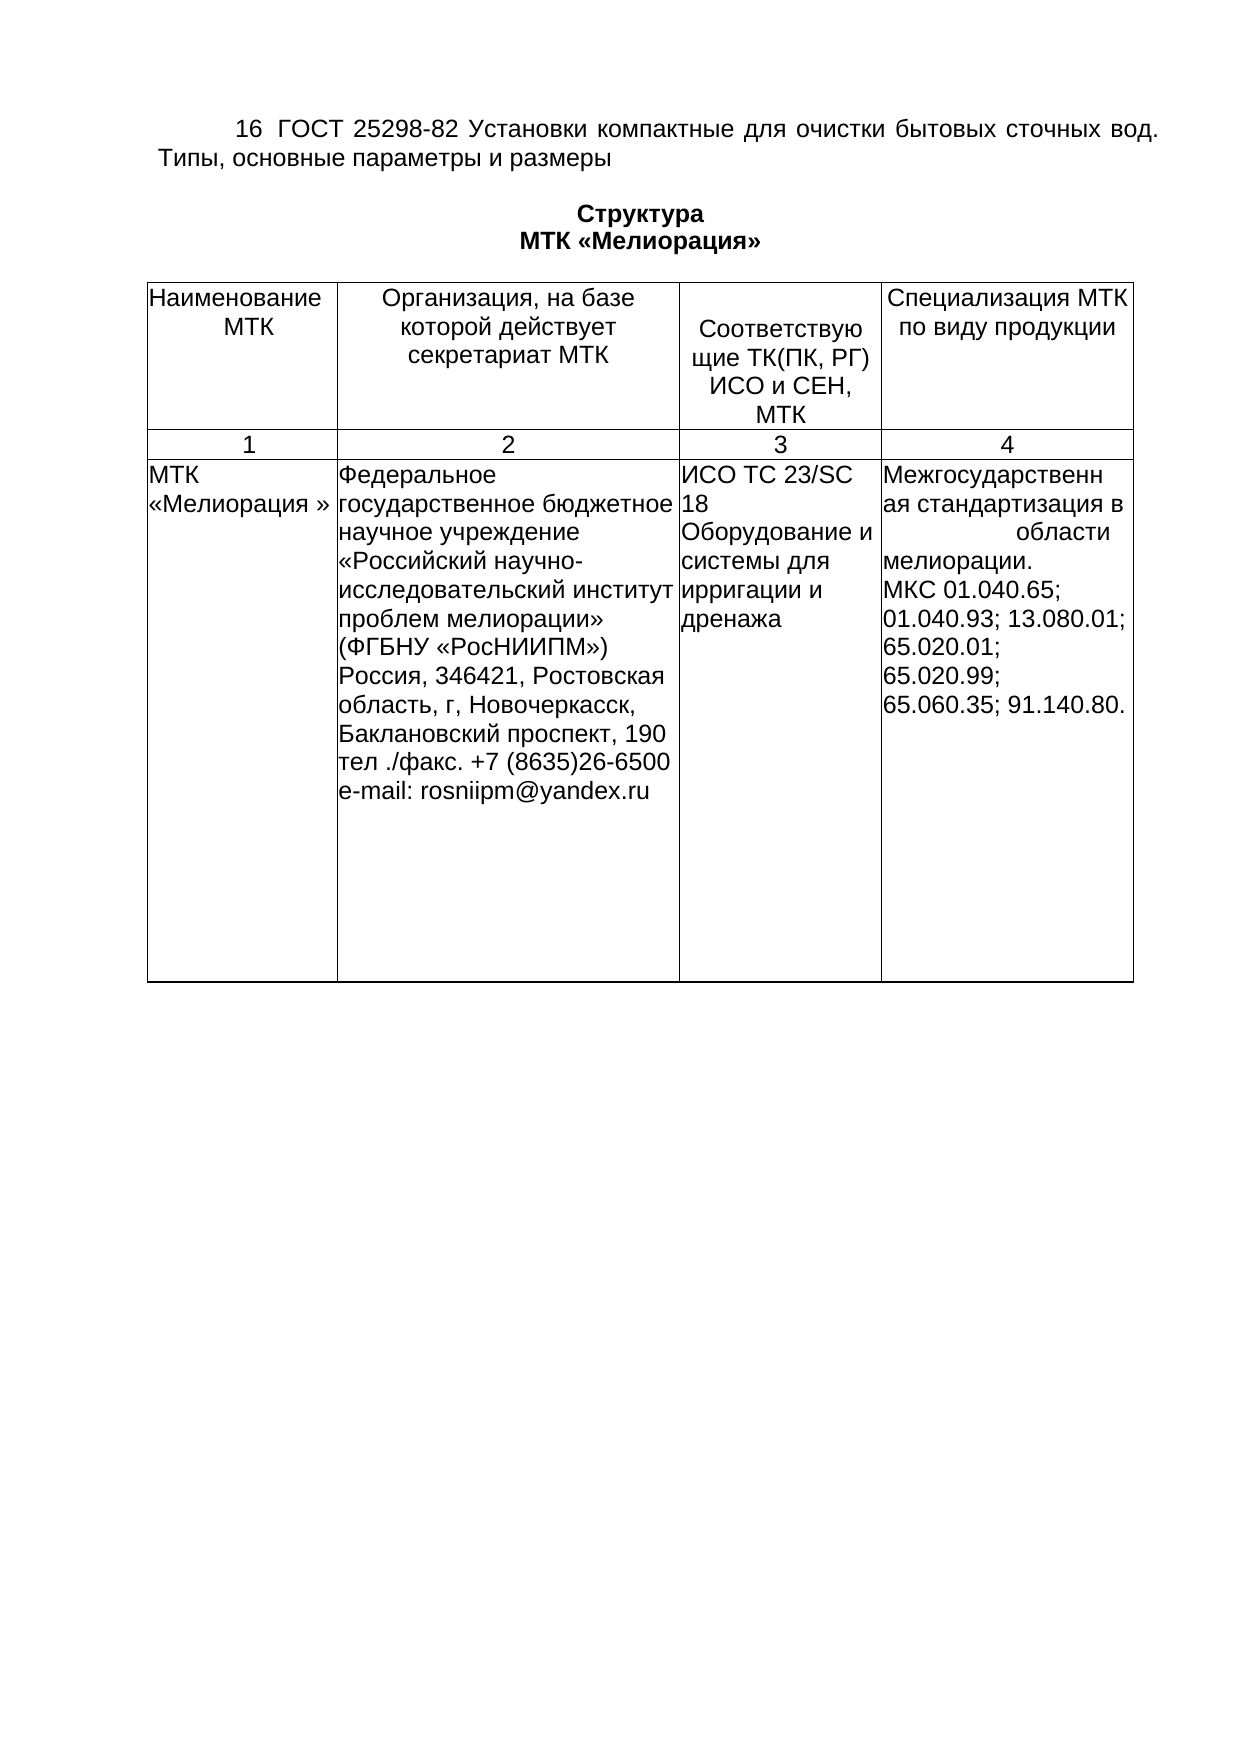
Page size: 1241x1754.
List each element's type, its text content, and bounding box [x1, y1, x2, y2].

table_header Организация, на базе которой действует секретариат МТК [338, 283, 679, 429]
table_cell 1 [148, 430, 337, 459]
list ГОСТ 25298-82 Установки компактные для очистки бытовых сточных вод. Типы, основные параметры и размеры [158, 114, 1160, 172]
table_cell Межгосударственн ая стандартизация в области мелиорации. МКС 01.040.65; 01.040.93; 13.080.01; 65.020.01; 65.020.99; 65.060.35; 91.140.80. [882, 460, 1133, 981]
table_header Соответствую щие ТК(ПК, РГ) ИСО и СЕН, МТК [680, 283, 881, 429]
table_cell 3 [680, 430, 881, 459]
table_cell Федеральное государственное бюджетное научное учреждение «Российский научно-исследовательский институт проблем мелиорации» (ФГБНУ «РосНИИПМ») Россия, 346421, Ростовская область, г, Новочеркасск, Баклановский проспект, 190 тел ./факс. +7 (8635)26-6500 e-mail: rosniipm@yandex.ru [338, 460, 679, 981]
text Структура [120, 199, 1160, 227]
table_cell 4 [882, 430, 1133, 459]
table_header Наименование МТК [148, 283, 337, 429]
table_cell ИСО ТС 23/SC 18 Оборудование и системы для ирригации и дренажа [680, 460, 881, 981]
table_header Специализация МТК по виду продукции [882, 283, 1133, 429]
text МТК «Мелиорация» [120, 227, 1160, 255]
table_cell 2 [338, 430, 679, 459]
table_cell МТК «Мелиорация » [148, 460, 337, 981]
